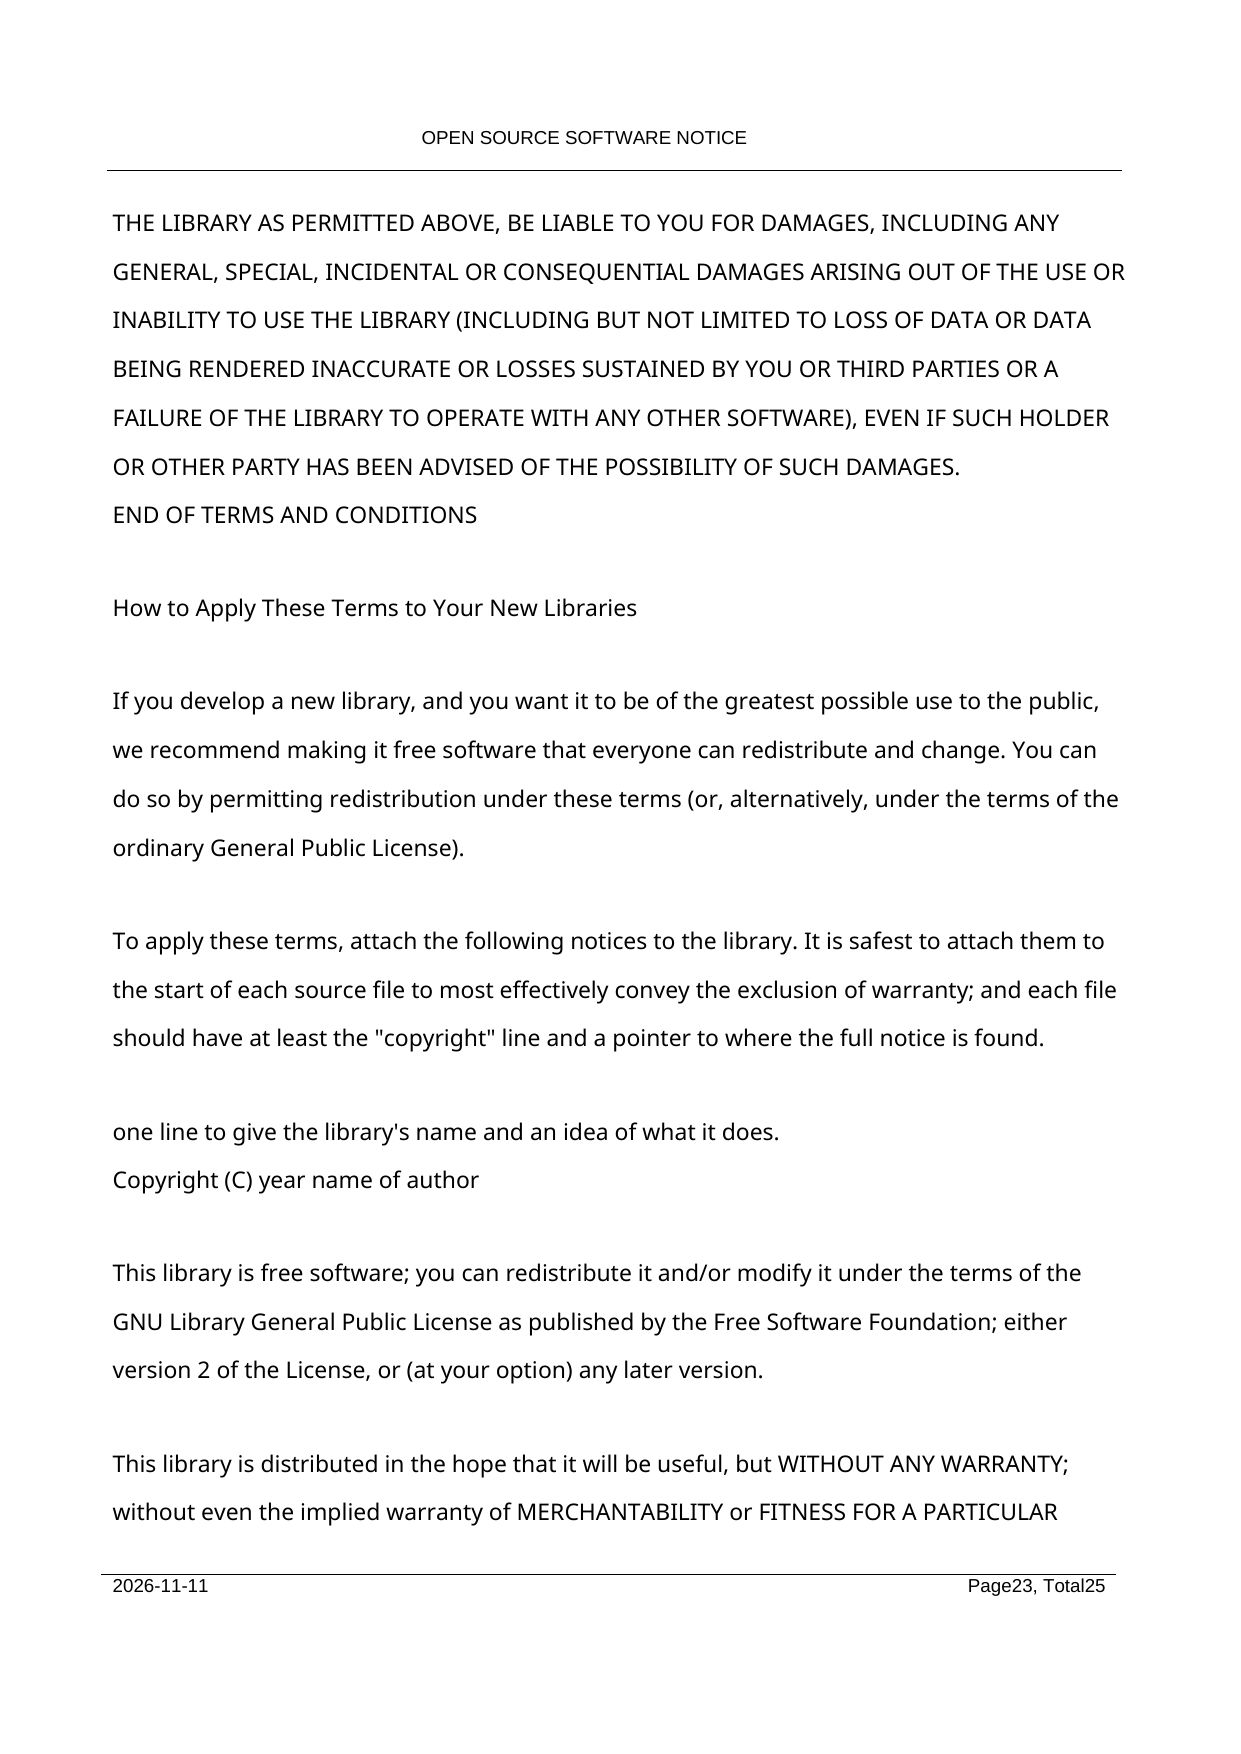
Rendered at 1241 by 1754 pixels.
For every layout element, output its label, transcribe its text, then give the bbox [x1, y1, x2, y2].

text How to Apply These Terms to Your New Libraries [112, 591, 1128, 624]
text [112, 1447, 1128, 1528]
text This library is free software; you can redistribute it and/or modify it under the terms of the GNU Library General Public License as published by the Free Software Foundation; either version 2 of the License, or (at your option) any later version. [112, 1256, 1128, 1386]
text END OF TERMS AND CONDITIONS [112, 498, 1128, 531]
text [112, 206, 1128, 483]
text If you develop a new library, and you want it to be of the greatest possible use to the public, we recommend making it free software that everyone can redistribute and change. You can do so by permitting redistribution under these terms (or, alternatively, under the terms of the ordinary General Public License). [112, 685, 1128, 863]
text one line to give the library's name and an idea of what it does. [112, 1115, 1128, 1147]
text Copyright (C) year name of author [112, 1163, 1128, 1196]
text To apply these terms, attach the following notices to the library. It is safest to attach them to the start of each source file to most effectively convey the exclusion of warranty; and each file should have at least the "copyright" line and a pointer to where the full notice is found. [112, 924, 1128, 1054]
